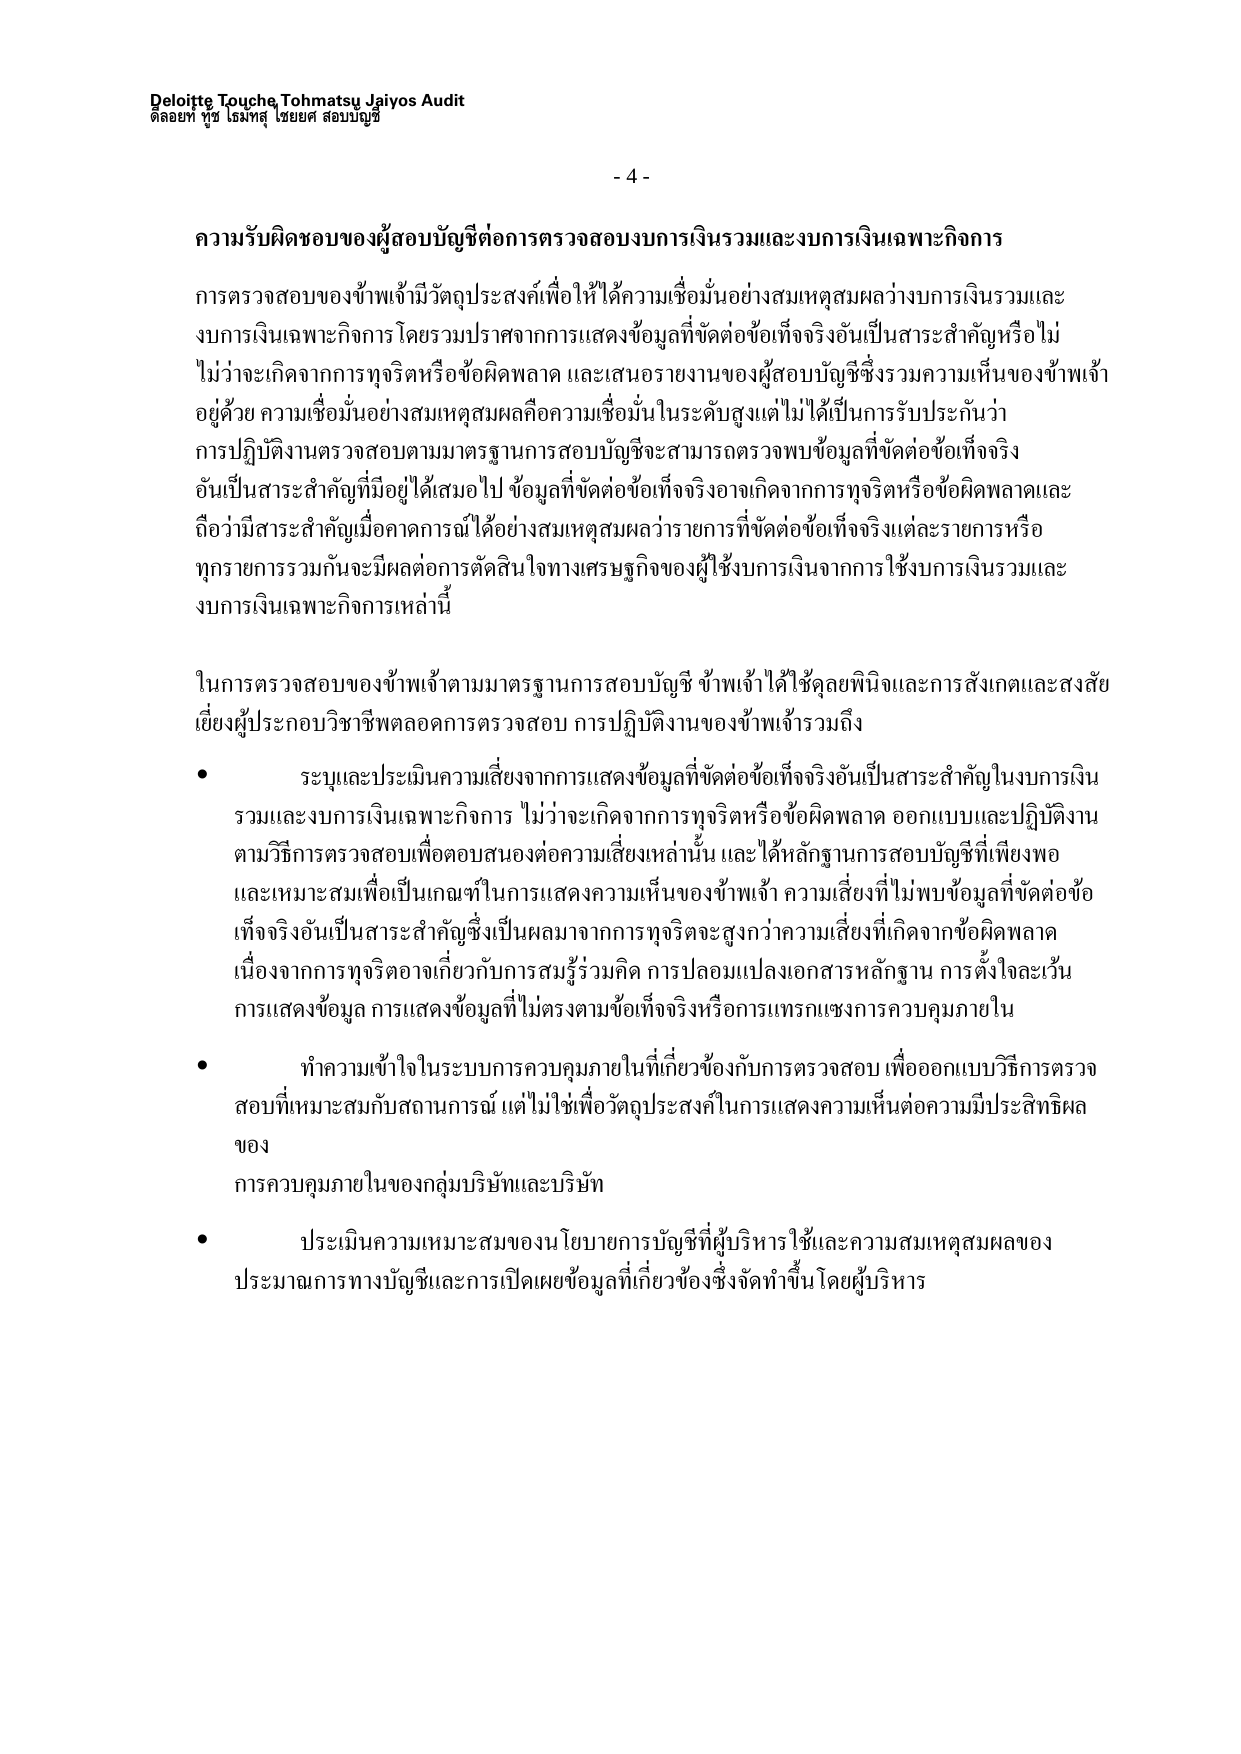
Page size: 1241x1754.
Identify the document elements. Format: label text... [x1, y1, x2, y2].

text ในการตรวจสอบของข้าพเจ้าตามมาตรฐานการสอบบัญชี ข้าพเจ้าได้ใช้ดุลยพินิจและการสังเกตและสงสัยเยี่ยงผู้ประกอบวิชาชีพตลอดการตรวจสอบ การปฏิบัติงานของข้าพเจ้ารวมถึง [195, 662, 1113, 739]
list ระบุและประเมินความเสี่ยงจากการแสดงข้อมูลที่ขัดต่อข้อเท็จจริงอันเป็นสาระสำคัญในงบการเงินรวมและงบการเงินเฉพาะกิจการ ไม่ว่าจะเกิดจากการทุจริตหรือข้อผิดพลาด ออกแบบและปฏิบัติงาน ตามวิธีการตรวจสอบเพื่อตอบสนองต่อความเสี่ยงเหล่านั้น และได้หลักฐานการสอบบัญชีที่เพียงพอ และเหมาะสมเพื่อเป็นเกณฑ์ในการแสดงความเห็นของข้าพเจ้า ความเสี่ยงที่ไม่พบข้อมูลที่ขัดต่อข้อเท็จจริงอันเป็นสาระสำคัญซึ่งเป็นผลมาจากการทุจริตจะสูงกว่าความเสี่ยงที่เกิดจากข้อผิดพลาด เนื่องจากการทุจริตอาจเกี่ยวกับการสมรู้ร่วมคิด การปลอมแปลงเอกสารหลักฐาน การตั้งใจละเว้น การแสดงข้อมูล การแสดงข้อมูลที่ไม่ตรงตามข้อเท็จจริงหรือการแทรกแซงการควบคุมภายใน [196, 754, 1113, 1026]
list ทำความเข้าใจในระบบการควบคุมภายในที่เกี่ยวข้องกับการตรวจสอบ เพื่อออกแบบวิธีการตรวจสอบที่เหมาะสมกับสถานการณ์ แต่ไม่ใช่เพื่อวัตถุประสงค์ในการแสดงความเห็นต่อความมีประสิทธิผลของ การควบคุมภายในของกลุ่มบริษัทและบริษัท [196, 1044, 1113, 1200]
text ความรับผิดชอบของผู้สอบบัญชีต่อการตรวจสอบงบการเงินรวมและงบการเงินเฉพาะกิจการ [195, 217, 1113, 255]
text การตรวจสอบของข้าพเจ้ามีวัตถุประสงค์เพื่อให้ได้ความเชื่อมั่นอย่างสมเหตุสมผลว่างบการเงินรวมและ งบการเงินเฉพาะกิจการโดยรวมปราศจากการแสดงข้อมูลที่ขัดต่อข้อเท็จจริงอันเป็นสาระสำคัญหรือไม่ ไม่ว่าจะเกิดจากการทุจริตหรือข้อผิดพลาด และเสนอรายงานของผู้สอบบัญชีซึ่งรวมความเห็นของข้าพเจ้าอยู่ด้วย ความเชื่อมั่นอย่างสมเหตุสมผลคือความเชื่อมั่นในระดับสูงแต่ไม่ได้เป็นการรับประกันว่า การปฏิบัติงานตรวจสอบตามมาตรฐานการสอบบัญชีจะสามารถตรวจพบข้อมูลที่ขัดต่อข้อเท็จจริง อันเป็นสาระสำคัญที่มีอยู่ได้เสมอไป ข้อมูลที่ขัดต่อข้อเท็จจริงอาจเกิดจากการทุจริตหรือข้อผิดพลาดและ ถือว่ามีสาระสำคัญเมื่อคาดการณ์ได้อย่างสมเหตุสมผลว่ารายการที่ขัดต่อข้อเท็จจริงแต่ละรายการหรือ ทุกรายการรวมกันจะมีผลต่อการตัดสินใจทางเศรษฐกิจของผู้ใช้งบการเงินจากการใช้งบการเงินรวมและ งบการเงินเฉพาะกิจการเหล่านี้ [195, 274, 1113, 623]
list ประเมินความเหมาะสมของนโยบายการบัญชีที่ผู้บริหารใช้และความสมเหตุสมผลของประมาณการทางบัญชีและการเปิดเผยข้อมูลที่เกี่ยวข้องซึ่งจัดทำขึ้นโดยผู้บริหาร [196, 1219, 1113, 1297]
